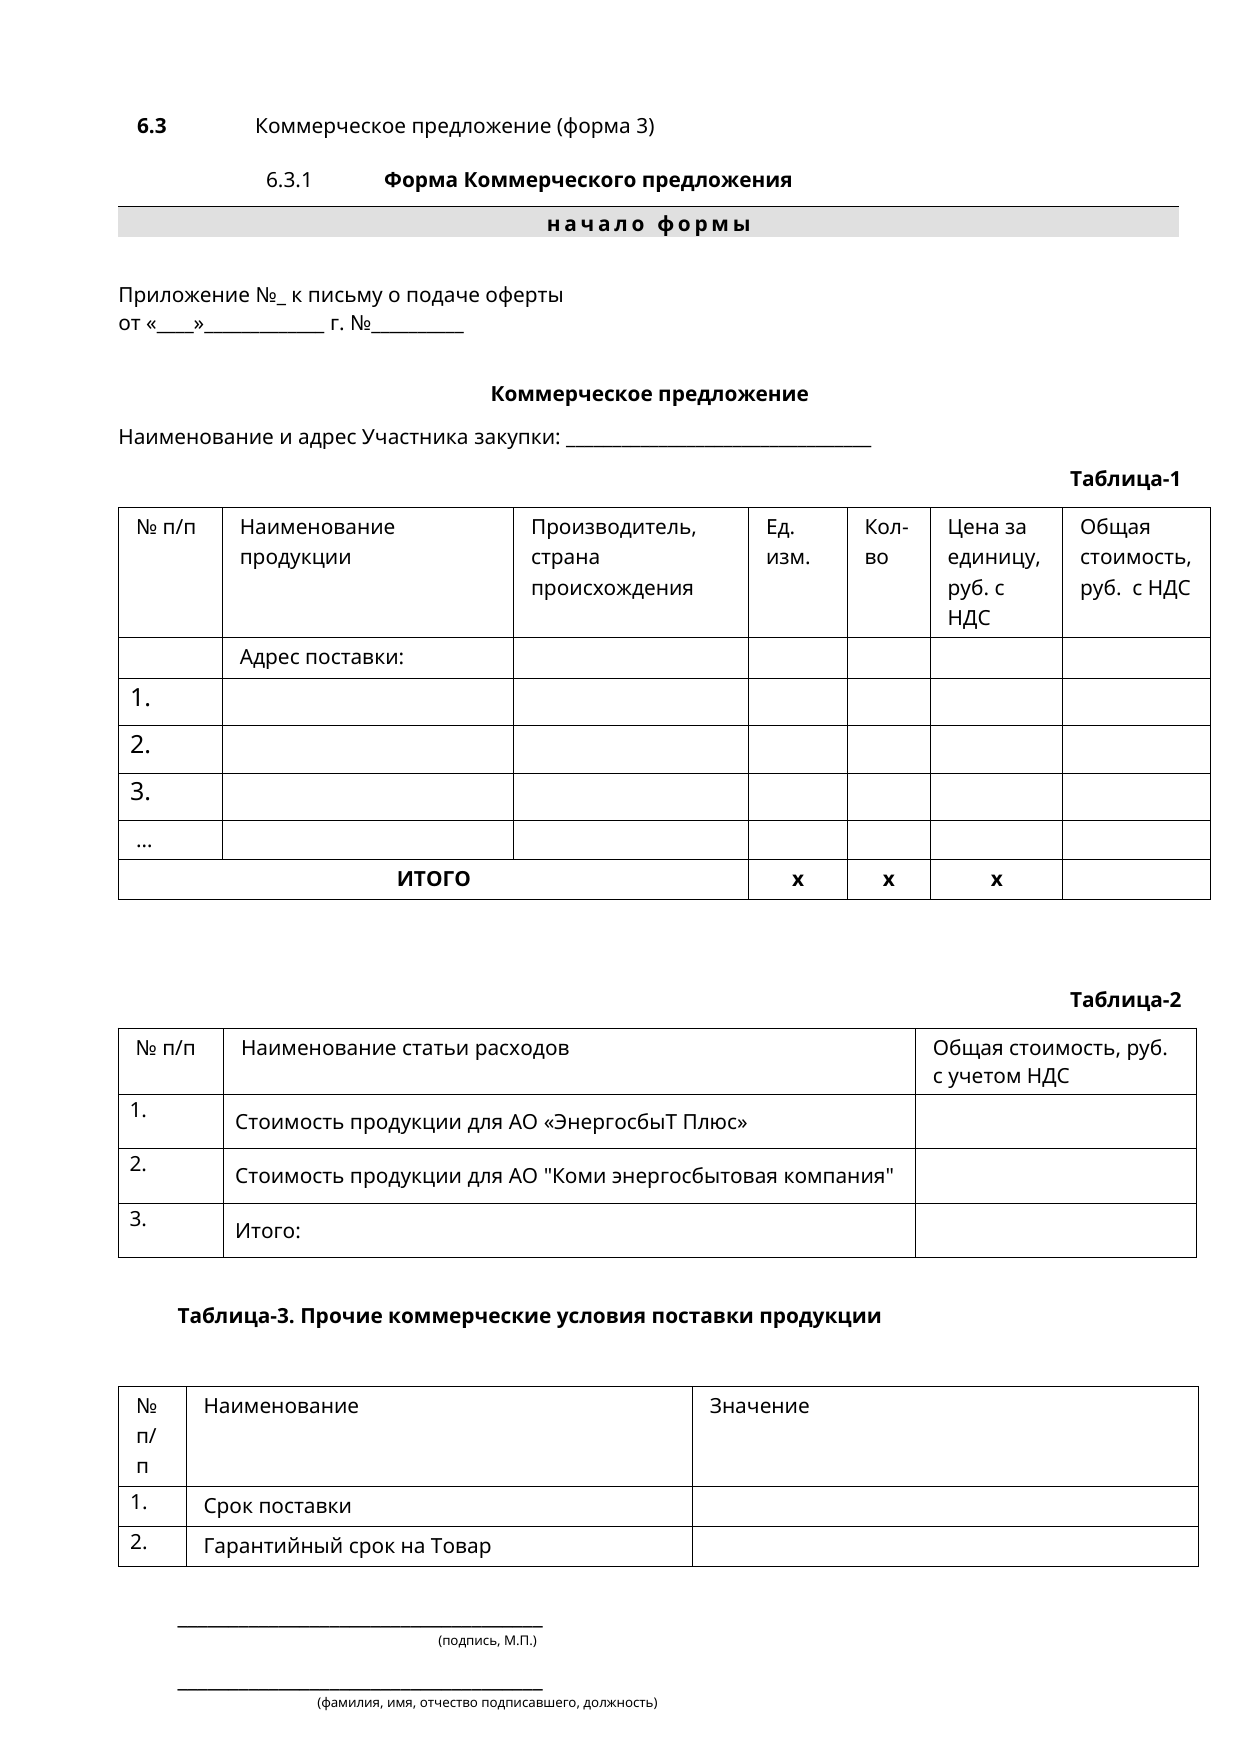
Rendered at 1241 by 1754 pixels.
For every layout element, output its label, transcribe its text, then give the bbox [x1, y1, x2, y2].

table_cell [931, 774, 1062, 819]
table_cell [514, 679, 748, 725]
table_header Производитель, страна происхождения [514, 508, 748, 637]
table_cell [749, 726, 847, 772]
table_cell [931, 638, 1062, 678]
table_header Общая стоимость, руб. с НДС [1063, 508, 1210, 637]
text (подпись, М.П.) [118, 1631, 797, 1663]
table_cell ИТОГО [119, 860, 748, 898]
table_header № п/п [119, 1029, 223, 1094]
table_cell [119, 638, 222, 678]
text ____________________________________ [118, 1600, 1181, 1631]
table_cell [848, 638, 930, 678]
table_header № п/п [119, 1387, 186, 1486]
table_header Наименование статьи расходов [224, 1029, 915, 1094]
table_cell Гарантийный срок на Товар [187, 1527, 692, 1566]
table_cell [1063, 679, 1210, 725]
table_header Кол-во [848, 508, 930, 637]
table_cell Срок поставки [187, 1487, 692, 1526]
text Приложение №_ к письму о подаче оферты от «____»_____________ г. №__________ [118, 280, 1181, 337]
table_cell [916, 1204, 1196, 1257]
table_cell [1063, 726, 1210, 772]
table_cell [749, 821, 847, 859]
table_cell [223, 726, 513, 772]
table_cell [119, 1095, 223, 1148]
table_cell [223, 679, 513, 725]
text Таблица-1 [118, 464, 1181, 493]
table_cell [1063, 774, 1210, 819]
text (фамилия, имя, отчество подписавшего, должность) [118, 1694, 797, 1725]
table_cell [931, 821, 1062, 859]
table_cell [1063, 860, 1210, 898]
table_cell [223, 821, 513, 859]
text Наименование и адрес Участника закупки: _________________________________ [118, 422, 1181, 450]
subtitle Коммерческое предложение (форма 3) [137, 111, 1181, 140]
table_cell [223, 774, 513, 819]
table_cell [514, 726, 748, 772]
table_cell [749, 774, 847, 819]
table_cell [931, 679, 1062, 725]
table_cell Итого: [224, 1204, 915, 1257]
table_cell [119, 1487, 186, 1526]
table_cell [1063, 821, 1210, 859]
table_cell [514, 774, 748, 819]
table_header Ед. изм. [749, 508, 847, 637]
table_header Наименование [187, 1387, 692, 1486]
table_cell Адрес поставки: [223, 638, 513, 678]
table_cell [749, 679, 847, 725]
table_cell [931, 726, 1062, 772]
table_cell … [119, 821, 222, 859]
table_cell [848, 821, 930, 859]
table_cell [119, 1149, 223, 1203]
table_header Цена за единицу, руб. с НДС [931, 508, 1062, 637]
table_cell [848, 679, 930, 725]
text Таблица-2 [118, 985, 1181, 1013]
table_cell [119, 1527, 186, 1566]
text начало формы [118, 207, 1179, 237]
table_header Наименование продукции [223, 508, 513, 637]
table_cell х [931, 860, 1062, 898]
table_cell [119, 774, 222, 819]
table_cell [693, 1487, 1198, 1526]
table_cell х [848, 860, 930, 898]
table_cell [1063, 638, 1210, 678]
table_cell [514, 821, 748, 859]
table_cell [119, 679, 222, 725]
table_cell Стоимость продукции для АО "Коми энергосбытовая компания" [224, 1149, 915, 1203]
table_cell [916, 1095, 1196, 1148]
table_header Значение [693, 1387, 1198, 1486]
table_cell [749, 638, 847, 678]
list Форма Коммерческого предложения [266, 165, 1181, 193]
table_cell [848, 774, 930, 819]
table_cell Стоимость продукции для АО «ЭнергосбыТ Плюс» [224, 1095, 915, 1148]
table_cell [693, 1527, 1198, 1566]
table_cell [916, 1149, 1196, 1203]
table_header Общая стоимость, руб. с учетом НДС [916, 1029, 1196, 1094]
table_cell [848, 726, 930, 772]
text ____________________________________ [118, 1663, 1181, 1694]
table_cell [119, 1204, 223, 1257]
table_cell [514, 638, 748, 678]
text Коммерческое предложение [118, 379, 1181, 408]
table_cell [119, 726, 222, 772]
table_header № п/п [119, 508, 222, 637]
text Таблица-3. Прочие коммерческие условия поставки продукции [118, 1301, 1181, 1329]
table_cell х [749, 860, 847, 898]
